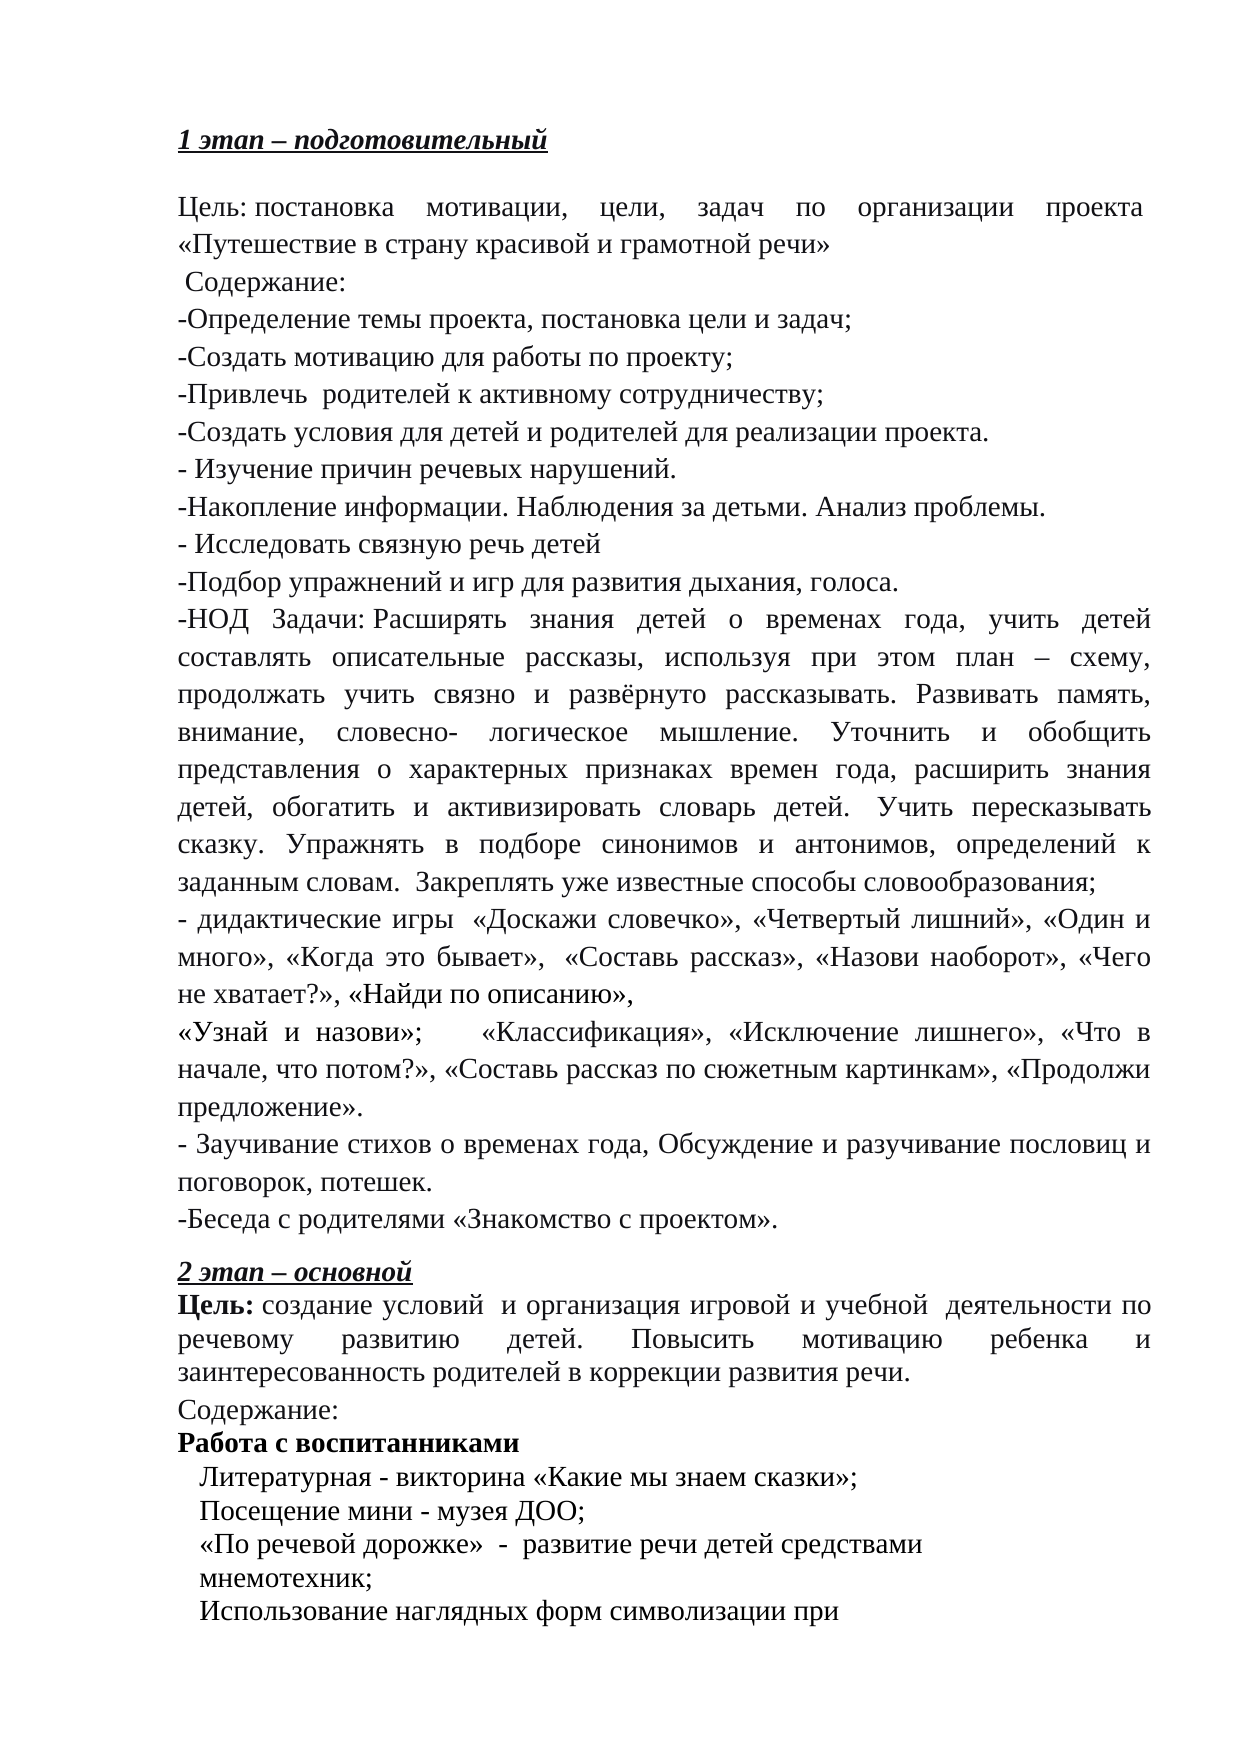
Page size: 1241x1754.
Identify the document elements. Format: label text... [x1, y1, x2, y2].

text Цель: создание условий и организация игровой и учебной деятельности по речевому развитию детей. Повысить мотивацию ребенка и заинтересованность родителей в коррекции развития речи. [177, 1287, 1152, 1388]
text 2 этап – основной [177, 1254, 1152, 1287]
text Литературная - викторина «Какие мы знаем сказки»; [177, 1459, 1152, 1493]
text - Изучение причин речевых нарушений. [177, 447, 1152, 485]
text -НОД Задачи: Расширять знания детей о временах года, учить детей составлять описательные рассказы, используя при этом план – схему, продолжать учить связно и развёрнуто рассказывать. Развивать память, внимание, словесно- логическое мышление. Уточнить и обобщить представления о характерных признаках времен года, расширить знания детей, обогатить и активизировать словарь детей. Учить пересказывать сказку. Упражнять в подборе синонимов и антонимов, определений к заданным словам. Закреплять уже известные способы словообразования; [177, 597, 1152, 897]
text 1 этап – подготовительный [177, 118, 1152, 156]
text Цель: постановка мотивации, цели, задач по организации проекта «Путешествие в страну красивой и грамотной речи» [177, 185, 1152, 260]
text - дидактические игры «Доскажи словечко», «Четвертый лишний», «Один и много», «Когда это бывает», «Составь рассказ», «Назови наоборот», «Чего не хватает?», «Найди по описанию», [177, 897, 1152, 1010]
text - Заучивание стихов о временах года, Обсуждение и разучивание пословиц и поговорок, потешек. [177, 1122, 1152, 1197]
text Посещение мини - музея ДОО; [177, 1493, 1152, 1526]
text -Накопление информации. Наблюдения за детьми. Анализ проблемы. [177, 485, 1152, 522]
text Содержание: [177, 260, 1152, 297]
text Содержание: [177, 1388, 1152, 1426]
text -Подбор упражнений и игр для развития дыхания, голоса. [177, 560, 1152, 597]
text «По речевой дорожке» - развитие речи детей средствами [177, 1526, 1152, 1560]
text -Создать условия для детей и родителей для реализации проекта. [177, 410, 1152, 447]
text -Определение темы проекта, постановка цели и задач; [177, 297, 1152, 335]
text - Исследовать связную речь детей [177, 522, 1152, 560]
text мнемотехник; [177, 1560, 1152, 1593]
text -Беседа с родителями «Знакомство с проектом». [177, 1197, 1152, 1235]
text -Привлечь родителей к активному сотрудничеству; [177, 372, 1152, 410]
text -Создать мотивацию для работы по проекту; [177, 335, 1152, 372]
text Работа с воспитанниками [177, 1426, 1152, 1459]
text Использование наглядных форм символизации при [177, 1593, 1152, 1627]
text «Узнай и назови»; «Классификация», «Исключение лишнего», «Что в начале, что потом?», «Составь рассказ по сюжетным картинкам», «Продолжи предложение». [177, 1010, 1152, 1122]
